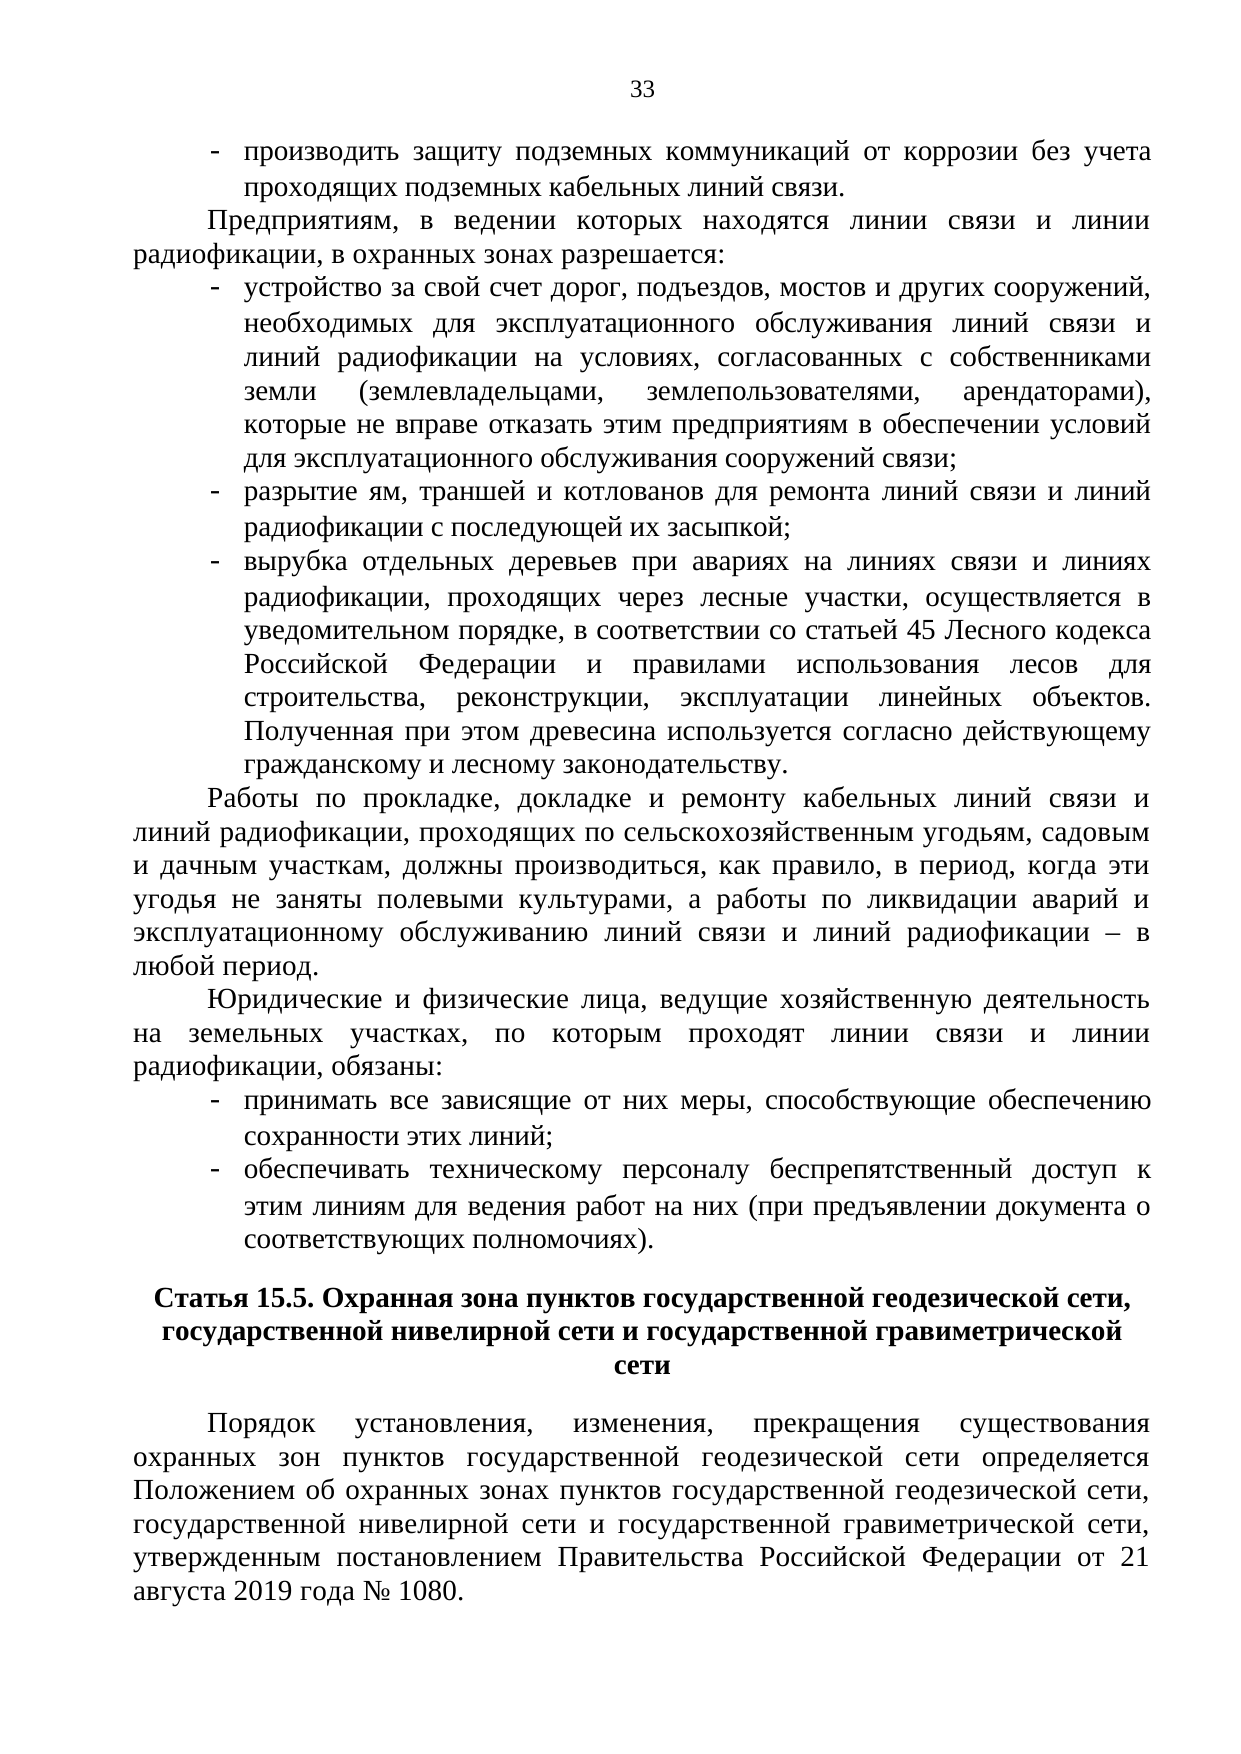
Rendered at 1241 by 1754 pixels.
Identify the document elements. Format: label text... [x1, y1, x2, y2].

subtitle Статья 15.5. Охранная зона пунктов государственной геодезической сети, государственной нивелирной сети и государственной гравиметрической сети [133, 1280, 1152, 1380]
list вырубка отдельных деревьев при авариях на линиях связи и линиях радиофикации, проходящих через лесные участки, осуществляется в уведомительном порядке, в соответствии со статьей 45 Лесного кодекса Российской Федерации и правилами использования лесов для строительства, реконструкции, эксплуатации линейных объектов. Полученная при этом древесина используется согласно действующему гражданскому и лесному законодательству. [206, 543, 1152, 780]
text Юридические и физические лица, ведущие хозяйственную деятельность на земельных участках, по которым проходят линии связи и линии радиофикации, обязаны: [133, 981, 1152, 1082]
text Порядок установления, изменения, прекращения существования охранных зон пунктов государственной геодезической сети определяется Положением об охранных зонах пунктов государственной геодезической сети, государственной нивелирной сети и государственной гравиметрической сети, утвержденным постановлением Правительства Российской Федерации от 21 августа 2019 года № 1080. [133, 1405, 1152, 1607]
list устройство за свой счет дорог, подъездов, мостов и других сооружений, необходимых для эксплуатационного обслуживания линий связи и линий радиофикации на условиях, согласованных с собственниками земли (землевладельцами, землепользователями, арендаторами), которые не вправе отказать этим предприятиям в обеспечении условий для эксплуатационного обслуживания сооружений связи; [206, 269, 1152, 473]
list разрытие ям, траншей и котлованов для ремонта линий связи и линий радиофикации с последующей их засыпкой; [206, 473, 1152, 543]
text Работы по прокладке, докладке и ремонту кабельных линий связи и линий радиофикации, проходящих по сельскохозяйственным угодьям, садовым и дачным участкам, должны производиться, как правило, в период, когда эти угодья не заняты полевыми культурами, а работы по ликвидации аварий и эксплуатационному обслуживанию линий связи и линий радиофикации – в любой период. [133, 780, 1152, 981]
list обеспечивать техническому персоналу беспрепятственный доступ к этим линиям для ведения работ на них (при предъявлении документа о соответствующих полномочиях). [206, 1152, 1152, 1255]
list производить защиту подземных коммуникаций от коррозии без учета проходящих подземных кабельных линий связи. [206, 133, 1152, 202]
list принимать все зависящие от них меры, способствующие обеспечению сохранности этих линий; [206, 1082, 1152, 1152]
text Предприятиям, в ведении которых находятся линии связи и линии радиофикации, в охранных зонах разрешается: [133, 202, 1152, 269]
